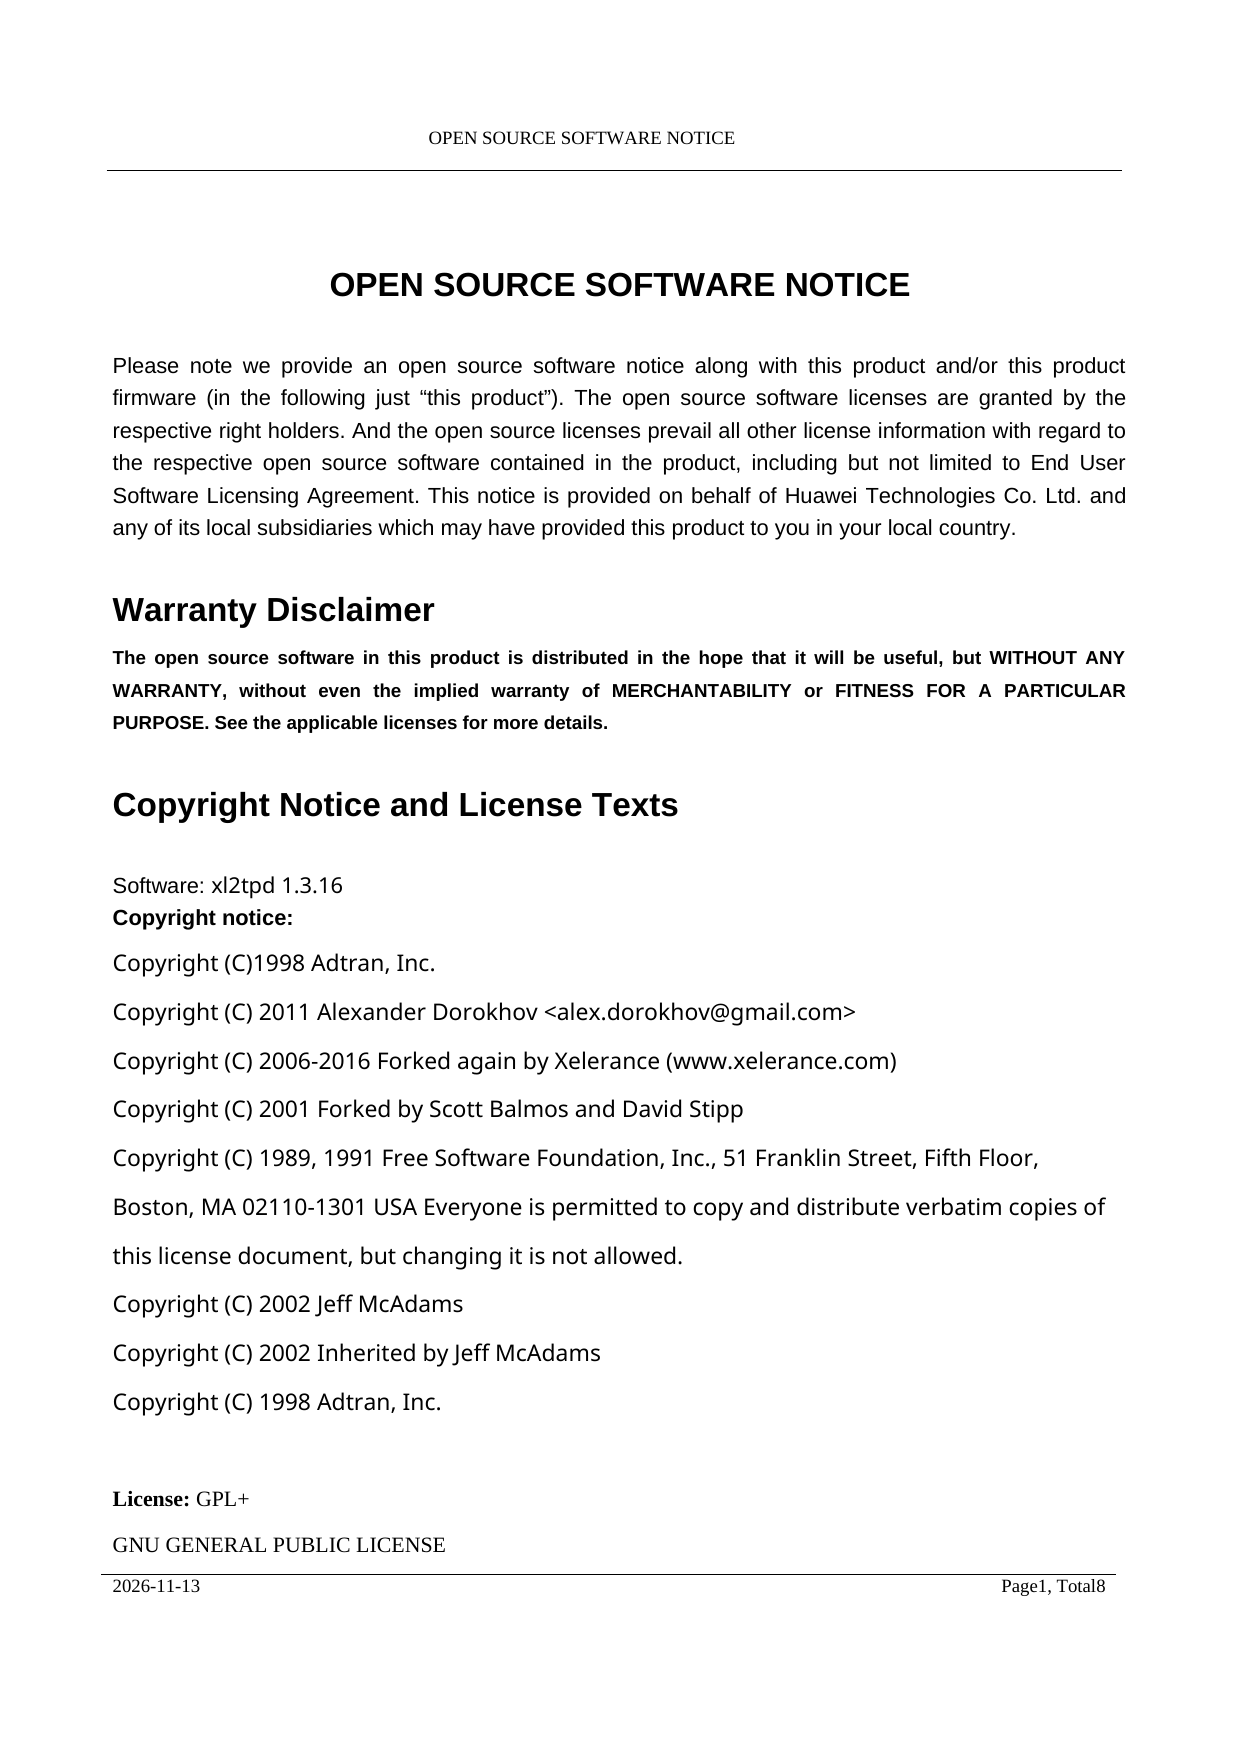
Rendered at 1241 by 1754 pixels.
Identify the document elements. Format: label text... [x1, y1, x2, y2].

text Copyright (C)1998 Adtran, Inc. Copyright (C) 2011 Alexander Dorokhov <alex.dorokhov@gmail.com> Copyright (C) 2006-2016 Forked again by Xelerance (www.xelerance.com) Copyright (C) 2001 Forked by Scott Balmos and David Stipp Copyright (C) 1989, 1991 Free Software Foundation, Inc., 51 Franklin Street, Fifth Floor, Boston, MA 02110-1301 USA Everyone is permitted to copy and distribute verbatim copies of this license document, but changing it is not allowed. Copyright (C) 2002 Jeff McAdams Copyright (C) 2002 Inherited by Jeff McAdams Copyright (C) 1998 Adtran, Inc. [112, 947, 1128, 1467]
text Copyright Notice and License Texts [112, 771, 1128, 836]
text The open source software in this product is distributed in the hope that it will be useful, but WITHOUT ANY WARRANTY, without even the implied warranty of MERCHANTABILITY or FITNESS FOR A PARTICULAR PURPOSE. See the applicable licenses for more details. [112, 641, 1128, 739]
text Software: xl2tpd 1.3.16 [112, 869, 1128, 901]
text Copyright notice: [112, 901, 1128, 934]
text License: GPL+ [112, 1483, 1128, 1515]
text OPEN SOURCE SOFTWARE NOTICE [112, 251, 1128, 316]
text Please note we provide an open source software notice along with this product and/or this product firmware (in the following just “this product”). The open source software licenses are granted by the respective right holders. And the open source licenses prevail all other license information with regard to the respective open source software contained in the product, including but not limited to End User Software Licensing Agreement. This notice is provided on behalf of Huawei Technologies Co. Ltd. and any of its local subsidiaries which may have provided this product to you in your local country. [112, 349, 1128, 544]
text Warranty Disclaimer [112, 576, 1128, 641]
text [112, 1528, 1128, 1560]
